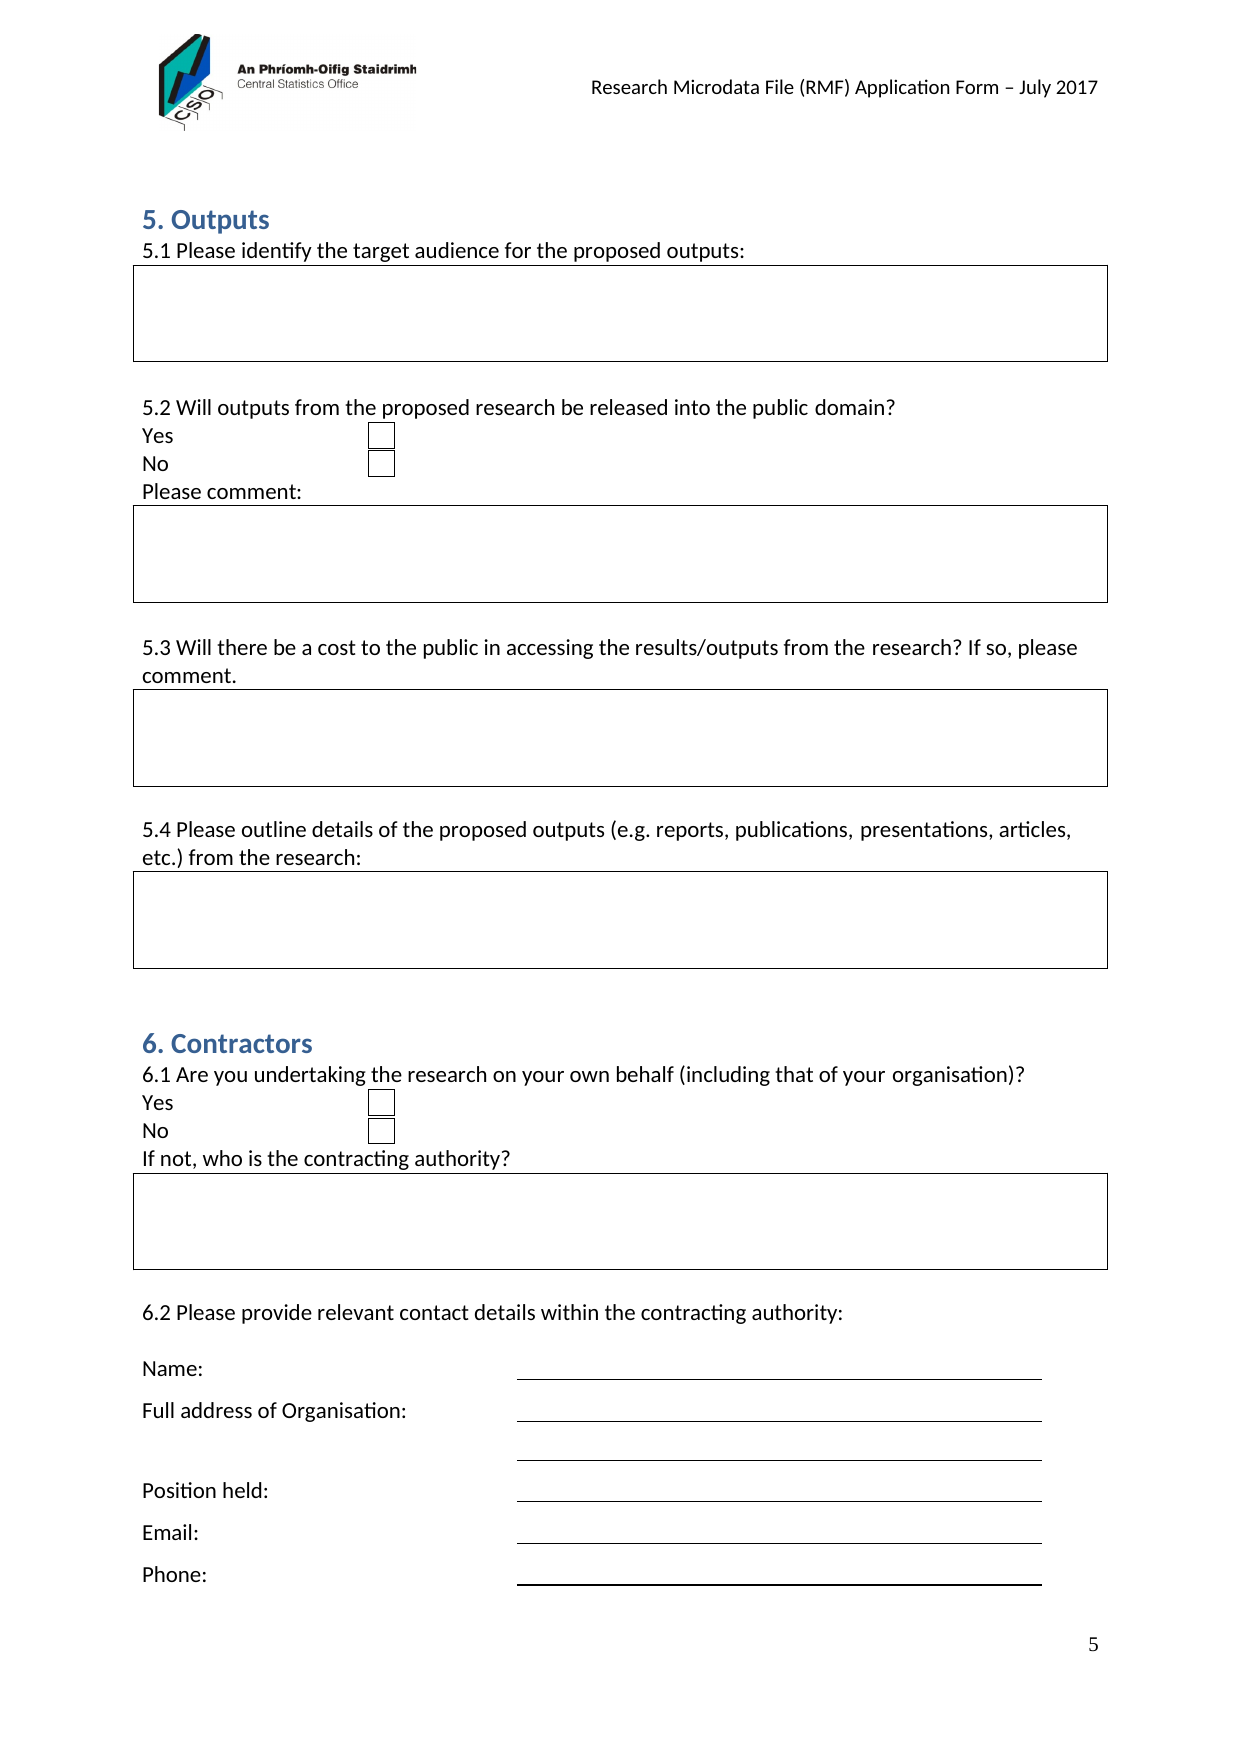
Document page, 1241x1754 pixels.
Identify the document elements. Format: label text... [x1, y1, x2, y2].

text Email: [142, 1518, 1098, 1546]
text 5.1 Please identify the target audience for the proposed outputs: [142, 236, 1098, 264]
text Phone: [142, 1560, 1098, 1588]
text 5. Outputs [142, 201, 1098, 236]
picture [158, 34, 417, 131]
text Full address of Organisation: [142, 1396, 1098, 1424]
text 6.2 Please provide relevant contact details within the contracting authority: [142, 1298, 1098, 1326]
text 6. Contractors [142, 1025, 1098, 1061]
text 5.4 Please outline details of the proposed outputs (e.g. reports, publications, presentations, articles, etc.) from the research: [142, 815, 1098, 871]
text No [142, 1117, 1098, 1144]
text 6.1 Are you undertaking the research on your own behalf (including that of your organisation)? [142, 1061, 1098, 1088]
text No [142, 449, 1098, 477]
text Please comment: [142, 477, 1098, 505]
text Yes [142, 1088, 1098, 1117]
text Name: [142, 1354, 1098, 1382]
text 5.2 Will outputs from the proposed research be released into the public domain? [142, 393, 1098, 421]
text Position held: [142, 1476, 1098, 1504]
text 5.3 Will there be a cost to the public in accessing the results/outputs from the research? If so, please comment. [142, 633, 1098, 689]
text Yes [142, 421, 1098, 449]
text If not, who is the contracting authority? [142, 1144, 1098, 1173]
